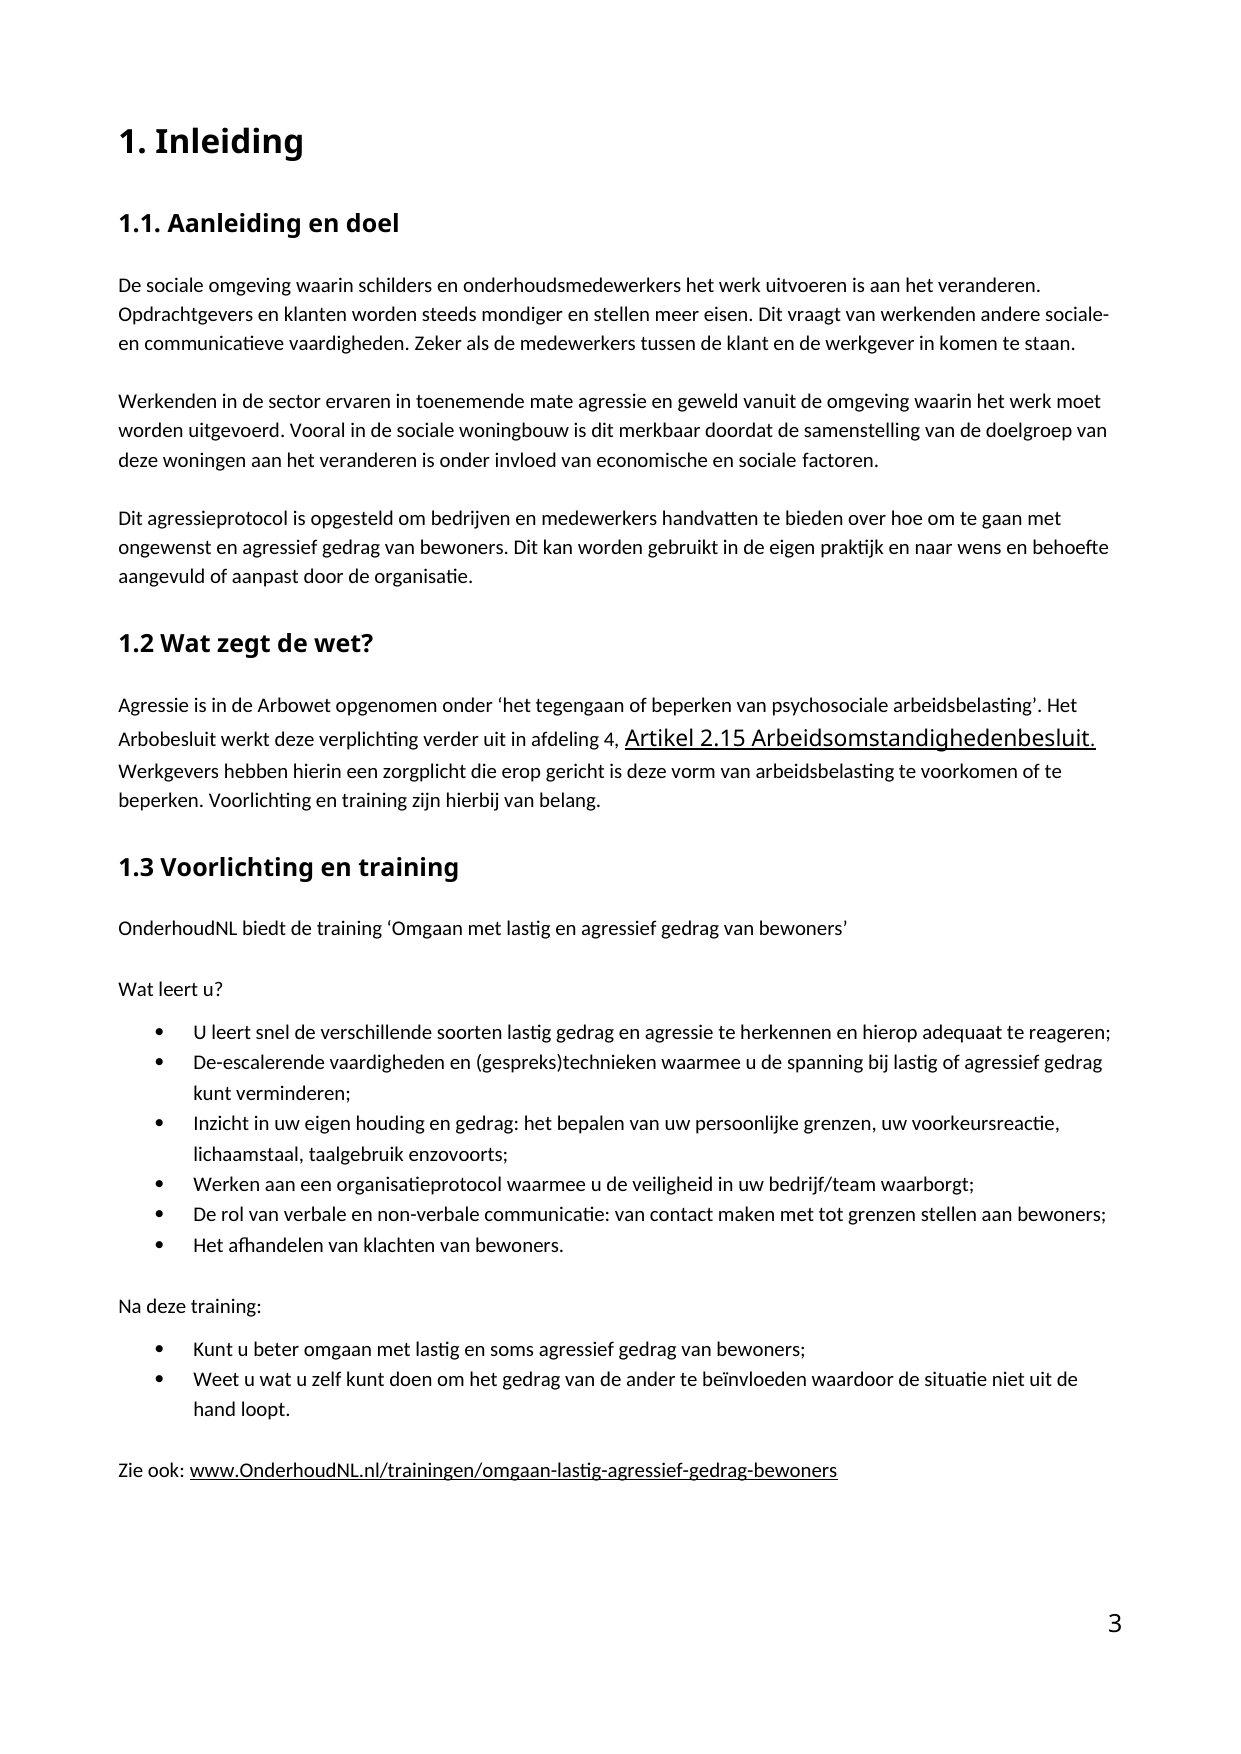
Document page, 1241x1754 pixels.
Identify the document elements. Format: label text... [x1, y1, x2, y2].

list De-escalerende vaardigheden en (gespreks)technieken waarmee u de spanning bij lastig of agressief gedrag kunt verminderen; [156, 1049, 1122, 1105]
list Inzicht in uw eigen houding en gedrag: het bepalen van uw persoonlijke grenzen, uw voorkeursreactie, lichaamstaal, taalgebruik enzovoorts; [156, 1110, 1122, 1166]
list Kunt u beter omgaan met lastig en soms agressief gedrag van bewoners; [156, 1336, 1122, 1361]
list Het afhandelen van klachten van bewoners. [156, 1232, 1122, 1257]
text Agressie is in de Arbowet opgenomen onder ‘het tegengaan of beperken van psychosociale arbeidsbelasting’. Het Arbobesluit werkt deze verplichting verder uit in afdeling 4, Artikel 2.15 Arbeidsomstandighedenbesluit. [118, 692, 1122, 753]
text Werkgevers hebben hierin een zorgplicht die erop gericht is deze vorm van arbeidsbelasting te voorkomen of te beperken. Voorlichting en training zijn hierbij van belang. [118, 758, 1122, 812]
text Na deze training: [118, 1262, 1122, 1318]
text Zie ook: www.OnderhoudNL.nl/trainingen/omgaan-lastig-agressief-gedrag-bewoners [118, 1457, 1122, 1483]
subtitle 1.1. Aanleiding en doel [118, 206, 1122, 240]
list Weet u wat u zelf kunt doen om het gedrag van de ander te beïnvloeden waardoor de situatie niet uit de hand loopt. [156, 1366, 1122, 1422]
text OnderhoudNL biedt de training ‘Omgaan met lastig en agressief gedrag van bewoners’ Wat leert u? [118, 915, 1122, 1002]
list Werken aan een organisatieprotocol waarmee u de veiligheid in uw bedrijf/team waarborgt; [156, 1171, 1122, 1197]
text Dit agressieprotocol is opgesteld om bedrijven en medewerkers handvatten te bieden over hoe om te gaan met ongewenst en agressief gedrag van bewoners. Dit kan worden gebruikt in de eigen praktijk en naar wens en behoefte aangevuld of aanpast door de organisatie. [118, 505, 1122, 589]
subtitle 1.2 Wat zegt de wet? [118, 626, 1122, 660]
list De rol van verbale en non-verbale communicatie: van contact maken met tot grenzen stellen aan bewoners; [156, 1202, 1122, 1227]
text De sociale omgeving waarin schilders en onderhoudsmedewerkers het werk uitvoeren is aan het veranderen. Opdrachtgevers en klanten worden steeds mondiger en stellen meer eisen. Dit vraagt van werkenden andere sociale- en communicatieve vaardigheden. Zeker als de medewerkers tussen de klant en de werkgever in komen te staan. [118, 272, 1122, 356]
subtitle 1. Inleiding [118, 118, 1122, 163]
subtitle 1.3 Voorlichting en training [118, 849, 1122, 883]
text Werkenden in de sector ervaren in toenemende mate agressie en geweld vanuit de omgeving waarin het werk moet worden uitgevoerd. Vooral in de sociale woningbouw is dit merkbaar doordat de samenstelling van de doelgroep van deze woningen aan het veranderen is onder invloed van economische en sociale factoren. [118, 388, 1122, 472]
list U leert snel de verschillende soorten lastig gedrag en agressie te herkennen en hierop adequaat te reageren; [156, 1019, 1122, 1044]
